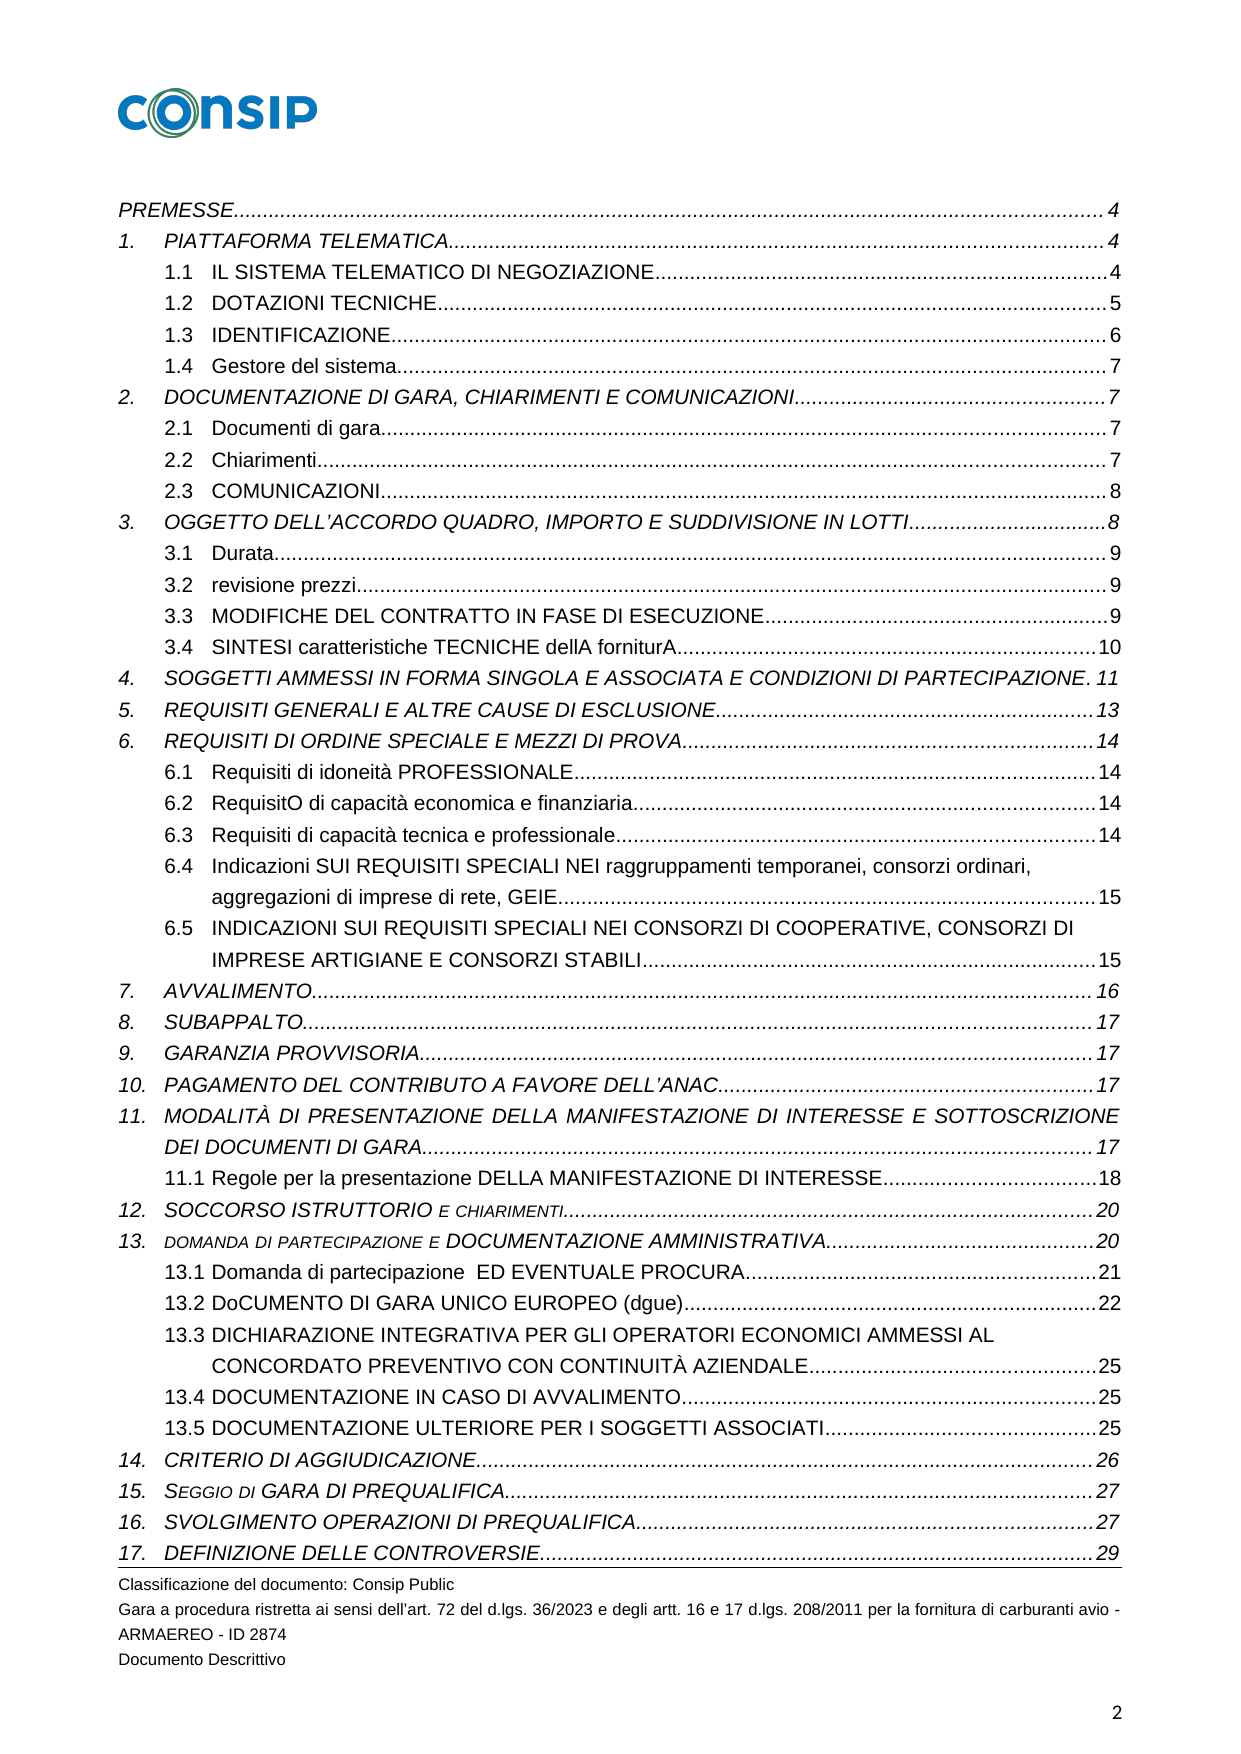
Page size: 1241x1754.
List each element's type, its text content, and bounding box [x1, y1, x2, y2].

text 16. SVOLGIMENTO OPERAZIONI DI PREQUALIFICA 27 [118, 1504, 1122, 1536]
text 6. REQUISITI DI ORDINE SPECIALE E MEZZI DI PROVA 14 [118, 723, 1122, 754]
text 11. MODALITÀ DI PRESENTAZIONE DELLA MANIFESTAZIONE DI INTERESSE E SOTTOSCRIZIONE DEI DOCUMENTI DI GARA 17 [118, 1098, 1122, 1161]
text 14. CRITERIO DI AGGIUDICAZIONE 26 [118, 1442, 1122, 1473]
text 13.3 DICHIARAZIONE INTEGRATIVA PER GLI OPERATORI ECONOMICI AMMESSI AL CONCORDATO PREVENTIVO CON CONTINUITÀ AZIENDALE 25 [164, 1317, 1122, 1379]
text 8. SUBAPPALTO 17 [118, 1004, 1122, 1036]
text 2.3 COMUNICAZIONI 8 [164, 473, 1122, 504]
picture [118, 88, 317, 138]
text 4. SOGGETTI AMMESSI IN FORMA SINGOLA E ASSOCIATA E CONDIZIONI DI PARTECIPAZIONE 11 [118, 661, 1122, 692]
text 2.1 Documenti di gara 7 [164, 411, 1122, 442]
text 1.3 IDENTIFICAZIONE 6 [164, 317, 1122, 348]
text 13. domanda di partecipazione e DOCUMENTAZIONE AMMINISTRATIVA 20 [118, 1223, 1122, 1254]
text 3.1 Durata 9 [164, 536, 1122, 567]
text 1.1 IL SISTEMA TELEMATICO DI NEGOZIAZIONE 4 [164, 254, 1122, 286]
text 13.4 DOCUMENTAZIONE IN CASO DI AVVALIMENTO 25 [164, 1379, 1122, 1411]
text 3.2 revisione prezzi 9 [164, 567, 1122, 598]
text 2. DOCUMENTAZIONE DI GARA, CHIARIMENTI E COMUNICAZIONI 7 [118, 379, 1122, 411]
text 6.3 Requisiti di capacità tecnica e professionale 14 [164, 817, 1122, 848]
text 3.3 MODIFICHE DEL CONTRATTO IN FASE DI ESECUZIONE 9 [164, 598, 1122, 629]
text 3. OGGETTO DELL’ACCORDO QUADRO, IMPORTO E SUDDIVISIONE IN LOTTI 8 [118, 504, 1122, 536]
text 6.4 Indicazioni SUI REQUISITI SPECIALI NEI raggruppamenti temporanei, consorzi ordinari, aggregazioni di imprese di rete, GEIE 15 [164, 848, 1122, 911]
text PREMESSE 4 [118, 192, 1122, 223]
text 1.4 Gestore del sistema 7 [164, 348, 1122, 379]
text 9. GARANZIA PROVVISORIA 17 [118, 1036, 1122, 1067]
text 3.4 SINTESI caratteristiche TECNICHE dellA forniturA 10 [164, 629, 1122, 661]
text 1.2 DOTAZIONI TECNICHE 5 [164, 286, 1122, 317]
text 12. SOCCORSO ISTRUTTORIO e chiarimenti 20 [118, 1192, 1122, 1223]
text 1. PIATTAFORMA TELEMATICA 4 [118, 223, 1122, 254]
text 13.5 DOCUMENTAZIONE ULTERIORE PER I SOGGETTI ASSOCIATI 25 [164, 1411, 1122, 1442]
text 5. REQUISITI GENERALI E ALTRE CAUSE DI ESCLUSIONE 13 [118, 692, 1122, 723]
text 6.1 Requisiti di idoneità PROFESSIONALE 14 [164, 754, 1122, 786]
text 6.2 RequisitO di capacità economica e finanziaria 14 [164, 786, 1122, 817]
text 17. DEFINIZIONE DELLE CONTROVERSIE 29 [118, 1536, 1122, 1567]
text 7. AVVALIMENTO 16 [118, 973, 1122, 1004]
text 10. PAGAMENTO DEL CONTRIBUTO A FAVORE DELL’ANAC 17 [118, 1067, 1122, 1098]
text 13.1 Domanda di partecipazione ED EVENTUALE PROCURA 21 [164, 1254, 1122, 1286]
text 6.5 INDICAZIONI SUI REQUISITI SPECIALI NEI CONSORZI DI COOPERATIVE, CONSORZI DI IMPRESE ARTIGIANE E CONSORZI STABILI 15 [164, 911, 1122, 973]
text 2.2 Chiarimenti 7 [164, 442, 1122, 473]
text 11.1 Regole per la presentazione DELLA MANIFESTAZIONE DI INTERESSE 18 [164, 1161, 1122, 1192]
text 15. Seggio di GARA DI PREQUALIFICA 27 [118, 1473, 1122, 1504]
text 13.2 DoCUMENTO DI GARA UNICO EUROPEO (dgue) 22 [164, 1286, 1122, 1317]
